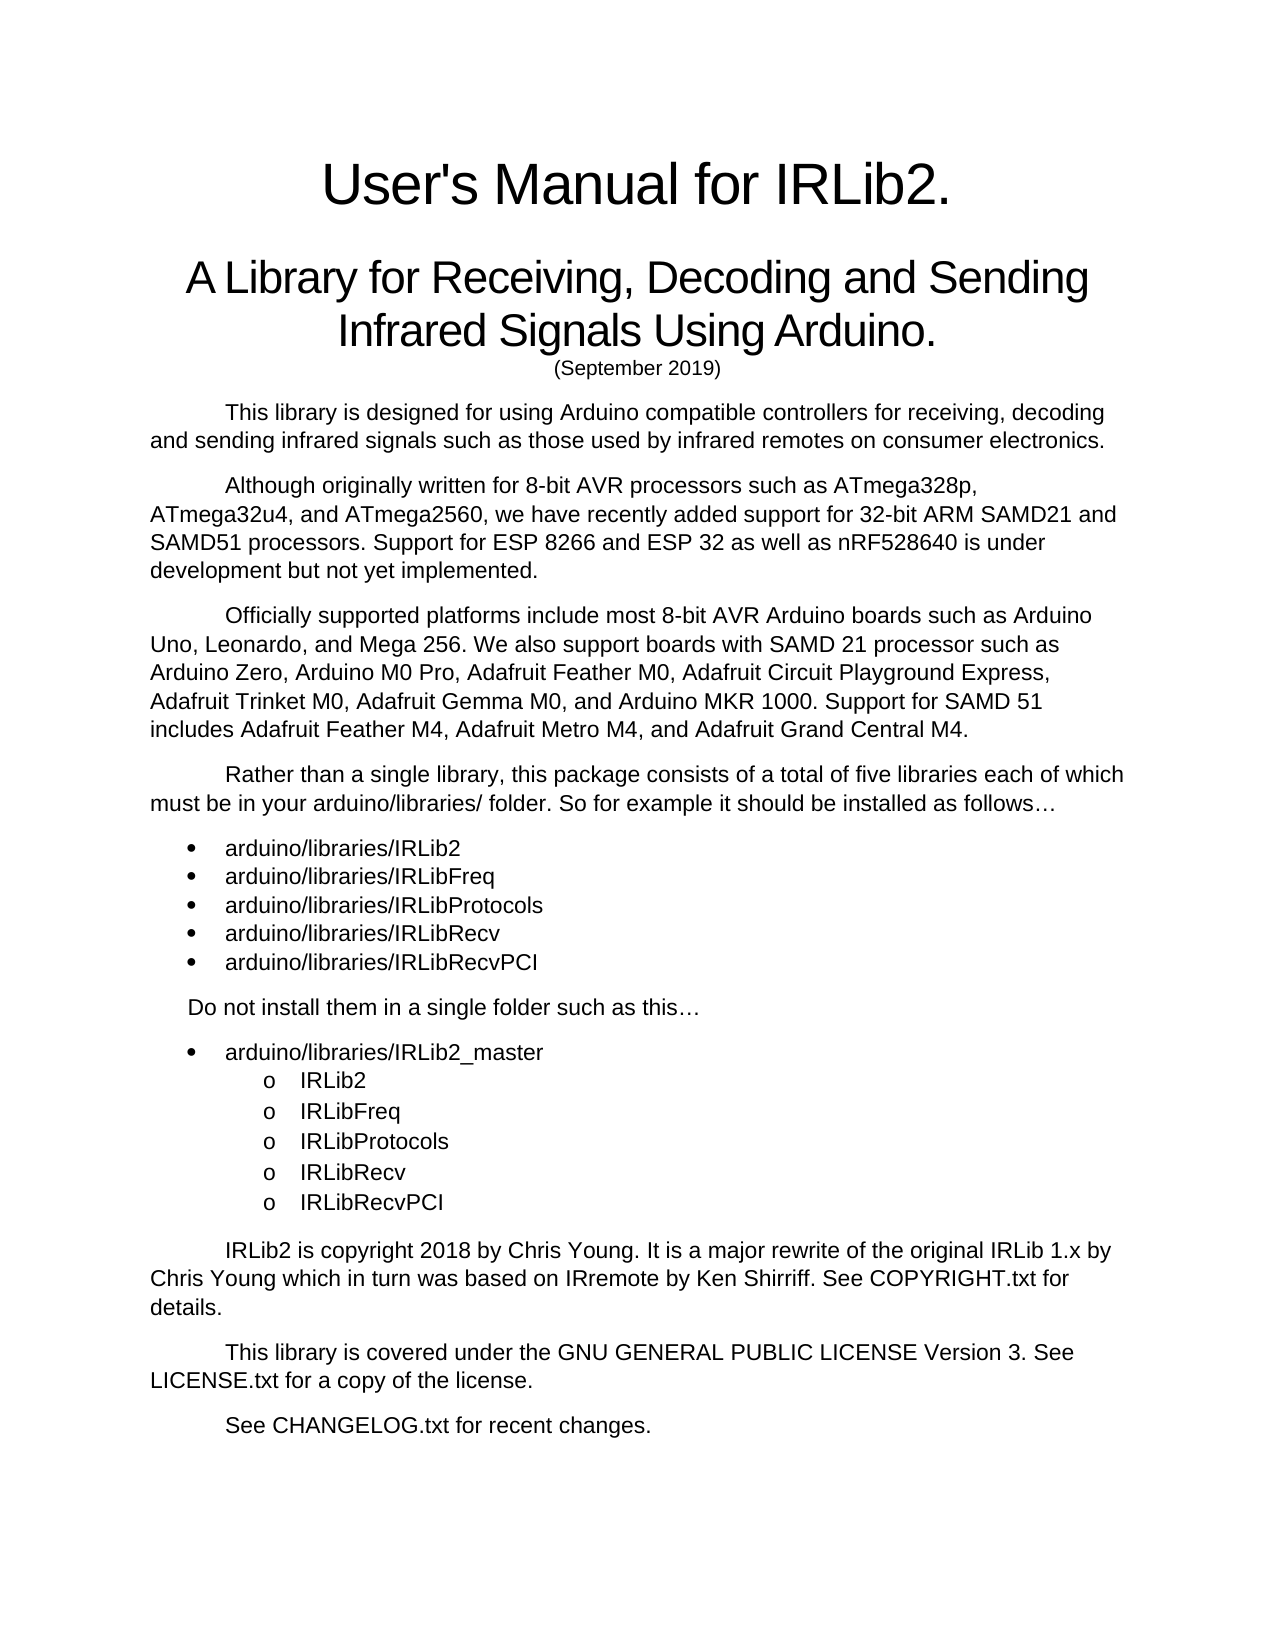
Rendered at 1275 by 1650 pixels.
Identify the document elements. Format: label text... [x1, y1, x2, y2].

list arduino/libraries/IRLibFreq [187, 863, 1125, 890]
list arduino/libraries/IRLibProtocols [187, 892, 1125, 918]
text (September 2019) [150, 356, 1125, 380]
list arduino/libraries/IRLib2 [187, 835, 1125, 861]
text Officially supported platforms include most 8-bit AVR Arduino boards such as Arduino Uno, Leonardo, and Mega 256. We also support boards with SAMD 21 processor such as Arduino Zero, Arduino M0 Pro, Adafruit Feather M0, Adafruit Circuit Playground Express, Adafruit Trinket M0, Adafruit Gemma M0, and Arduino MKR 1000. Support for SAMD 51 includes Adafruit Feather M4, Adafruit Metro M4, and Adafruit Grand Central M4. [150, 602, 1125, 743]
text Do not install them in a single folder such as this… [150, 994, 1125, 1020]
text This library is covered under the GNU GENERAL PUBLIC LICENSE Version 3. See LICENSE.txt for a copy of the license. [150, 1338, 1125, 1393]
text IRLib2 is copyright 2018 by Chris Young. It is a major rewrite of the original IRLib 1.x by Chris Young which in turn was based on IRremote by Ken Shirriff. See COPYRIGHT.txt for details. [150, 1237, 1125, 1320]
list IRLib2 [262, 1067, 1125, 1096]
title A Library for Receiving, Decoding and Sending Infrared Signals Using Arduino. [150, 251, 1125, 356]
list IRLibRecv [262, 1159, 1125, 1187]
text See CHANGELOG.txt for recent changes. [150, 1412, 1125, 1438]
list IRLibRecvPCI [262, 1189, 1125, 1218]
text Rather than a single library, this package consists of a total of five libraries each of which must be in your arduino/libraries/ folder. So for example it should be installed as follows… [150, 761, 1125, 816]
list arduino/libraries/IRLib2_master [187, 1039, 1125, 1065]
list IRLibFreq [262, 1098, 1125, 1126]
list arduino/libraries/IRLibRecvPCI [187, 949, 1125, 975]
title User's Manual for IRLib2. [150, 150, 1125, 217]
text This library is designed for using Arduino compatible controllers for receiving, decoding and sending infrared signals such as those used by infrared remotes on consumer electronics. [150, 398, 1125, 453]
list arduino/libraries/IRLibRecv [187, 920, 1125, 947]
list IRLibProtocols [262, 1128, 1125, 1157]
text Although originally written for 8-bit AVR processors such as ATmega328p, ATmega32u4, and ATmega2560, we have recently added support for 32-bit ARM SAMD21 and SAMD51 processors. Support for ESP 8266 and ESP 32 as well as nRF528640 is under development but not yet implemented. [150, 472, 1125, 584]
